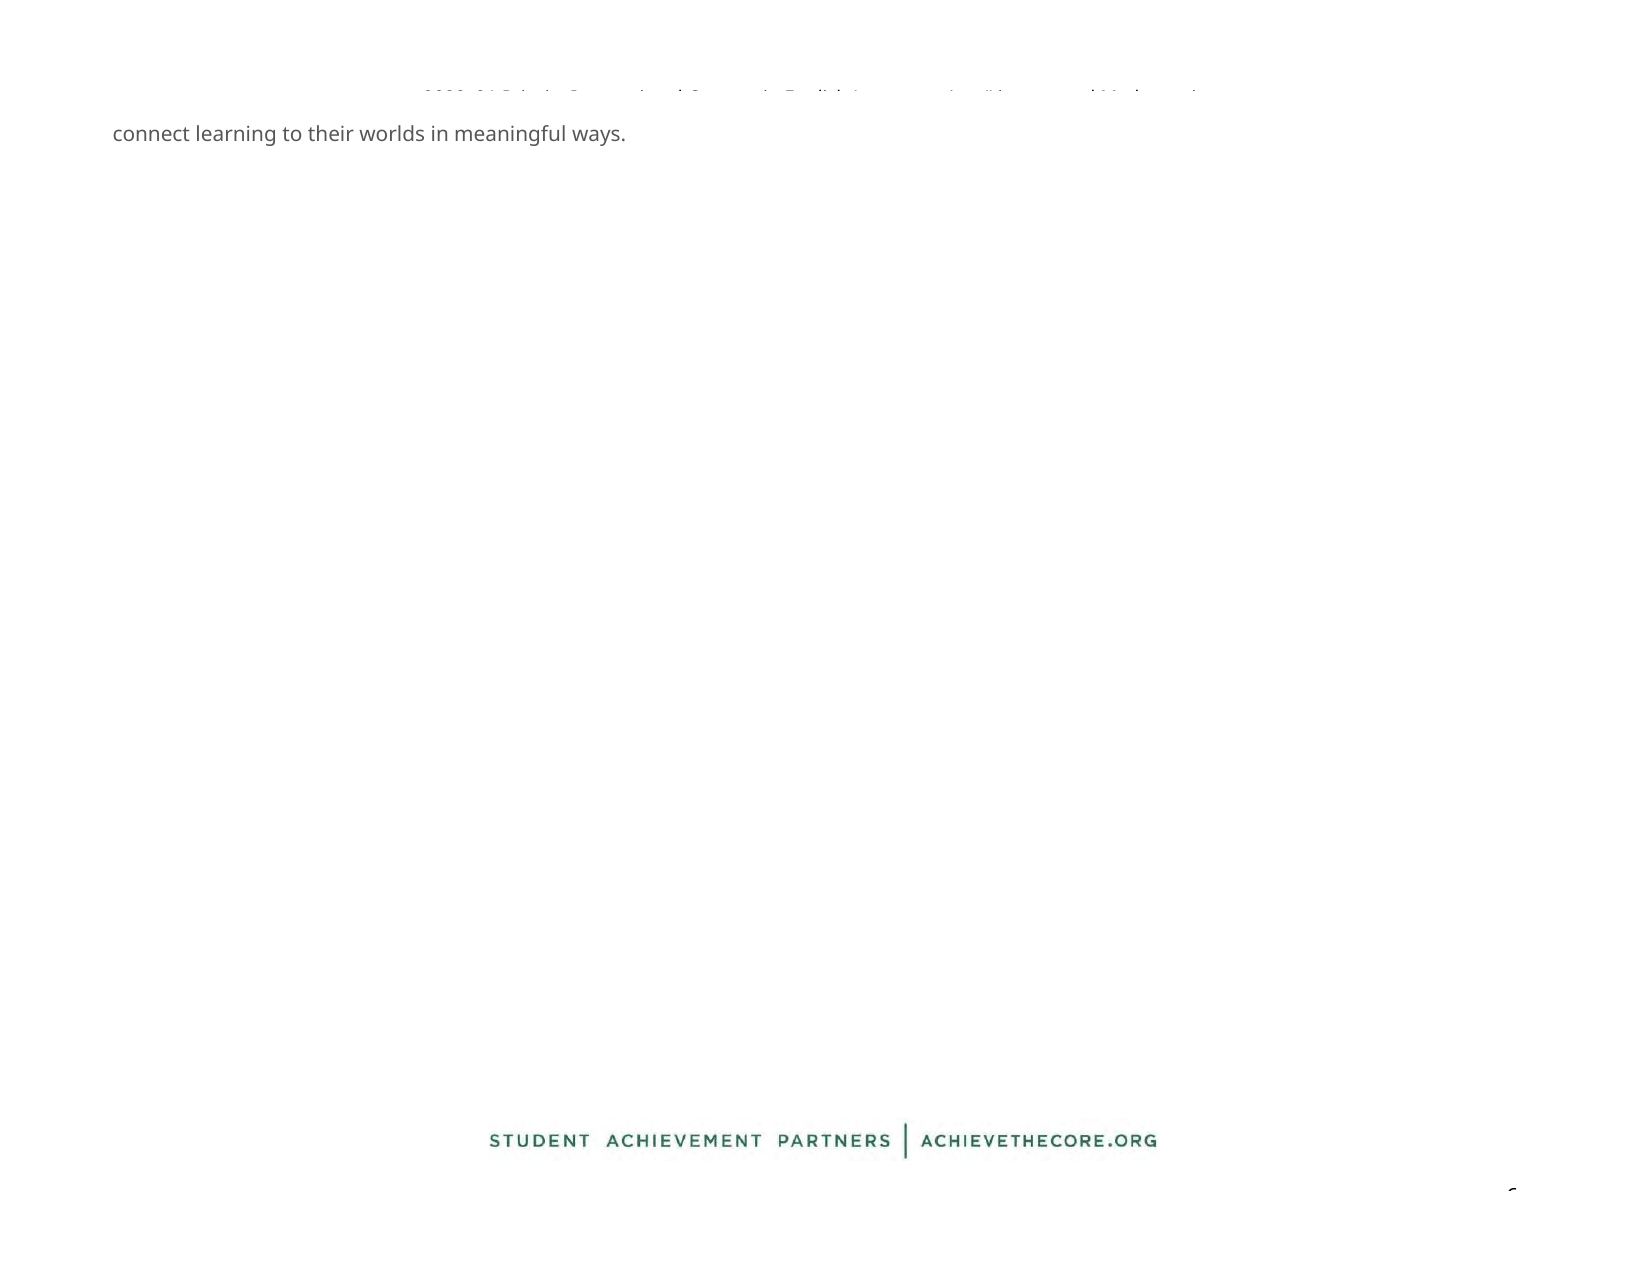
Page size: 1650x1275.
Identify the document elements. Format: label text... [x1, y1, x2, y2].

picture [488, 1118, 1160, 1161]
